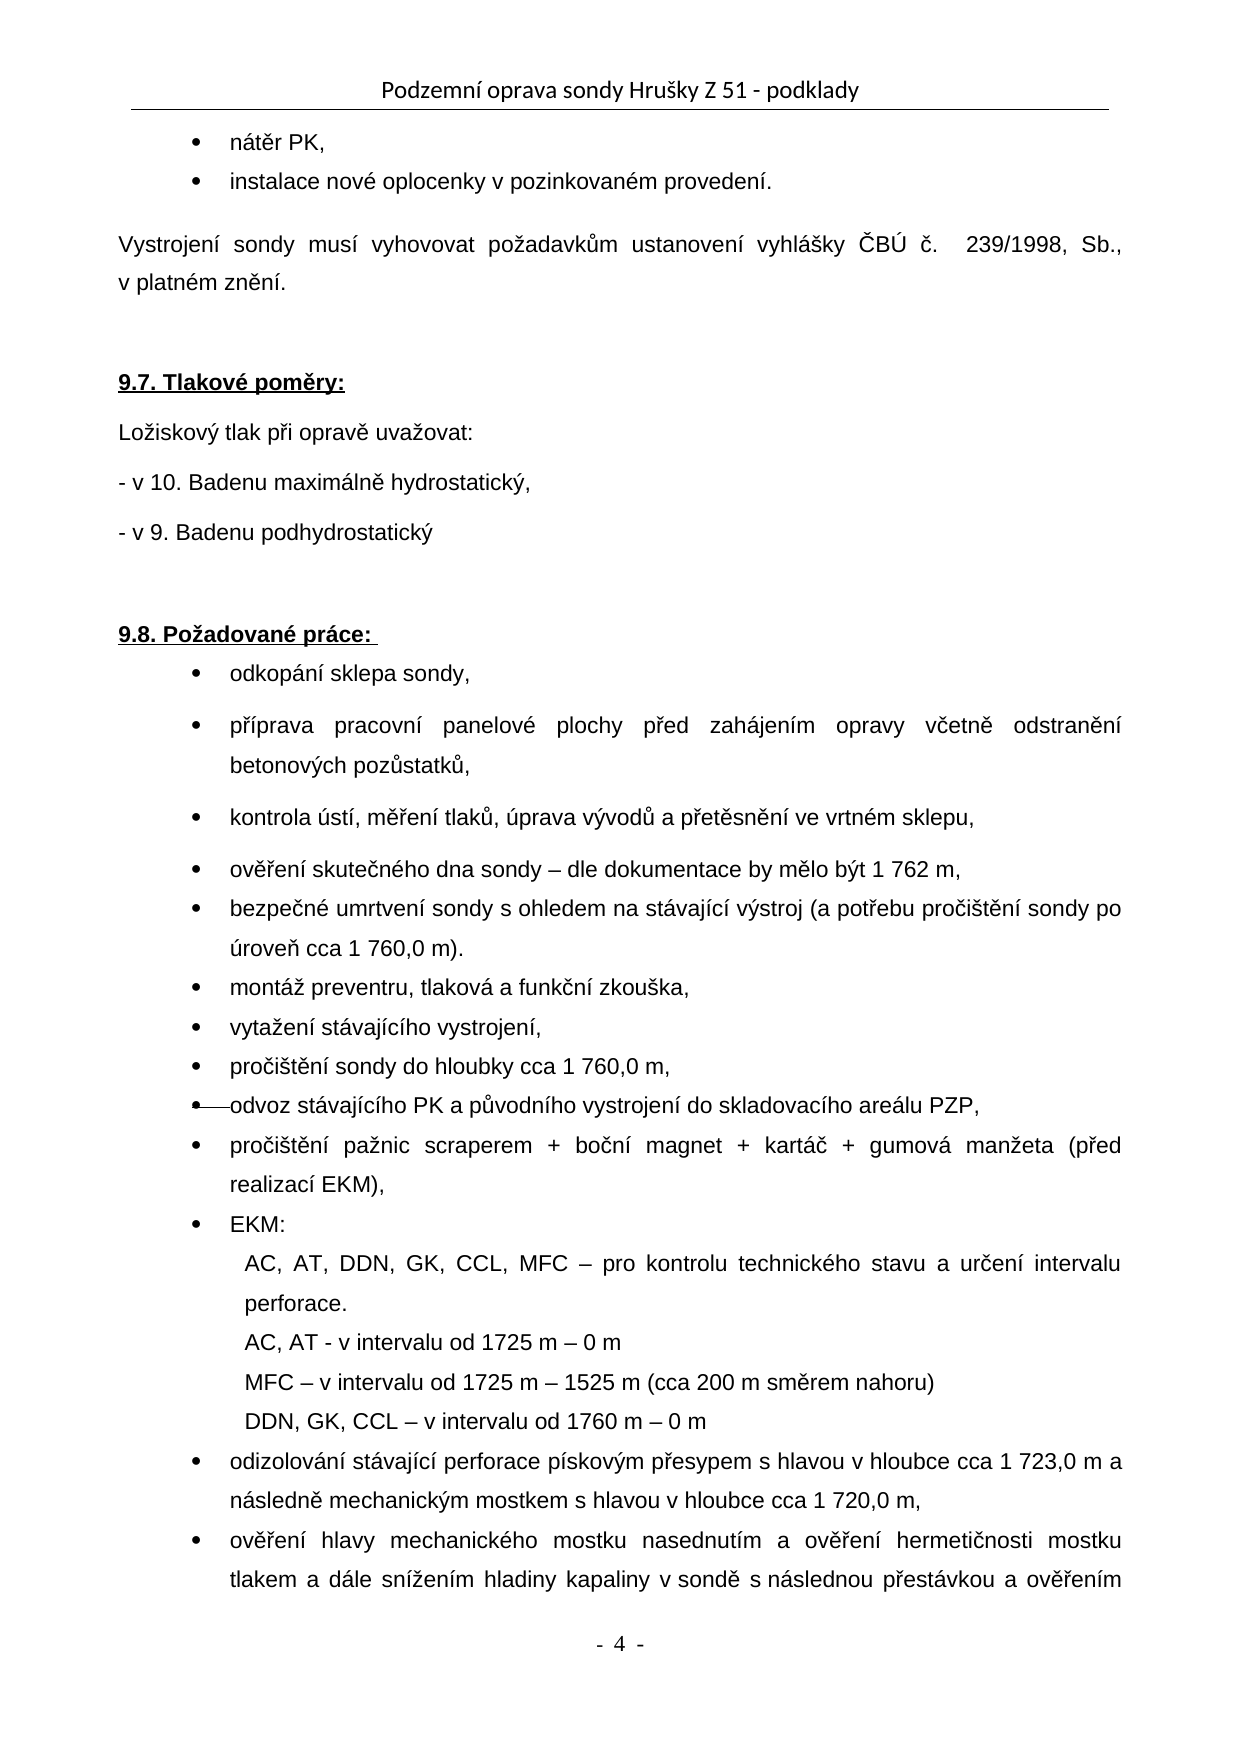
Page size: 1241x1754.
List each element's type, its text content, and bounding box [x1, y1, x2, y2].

text MFC – v intervalu od 1725 m – 1525 m (cca 200 m směrem nahoru) [244, 1369, 1122, 1395]
list pročištění sondy do hloubky cca 1 760,0 m, [192, 1053, 1122, 1079]
list odkopání sklepa sondy, [192, 660, 1122, 686]
list montáž preventru, tlaková a funkční zkouška, [192, 974, 1122, 1000]
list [192, 1527, 1122, 1592]
list příprava pracovní panelové plochy před zahájením opravy včetně odstranění betonových pozůstatků, [192, 712, 1122, 778]
text - v 9. Badenu podhydrostatický [118, 507, 1122, 545]
text AC, AT, DDN, GK, CCL, MFC – pro kontrolu technického stavu a určení intervalu perforace. [244, 1250, 1122, 1316]
text 9.8. Požadované práce: [118, 610, 1122, 648]
text DDN, GK, CCL – v intervalu od 1760 m – 0 m [244, 1408, 1122, 1434]
list EKM: [192, 1211, 1122, 1237]
list ověření skutečného dna sondy – dle dokumentace by mělo být 1 762 m, [192, 856, 1122, 882]
text 9.7. Tlakové poměry: [118, 357, 1122, 395]
text - v 10. Badenu maximálně hydrostatický, [118, 457, 1122, 495]
list vytažení stávajícího vystrojení, [192, 1013, 1122, 1040]
text Vystrojení sondy musí vyhovovat požadavkům ustanovení vyhlášky ČBÚ č. 239/1998, Sb., v platném znění. [118, 220, 1122, 295]
list odvoz stávajícího PK a původního vystrojení do skladovacího areálu PZP, [192, 1092, 1122, 1119]
list pročištění pažnic scraperem + boční magnet + kartáč + gumová manžeta (před realizací EKM), [192, 1132, 1122, 1198]
list kontrola ústí, měření tlaků, úprava vývodů a přetěsnění ve vrtném sklepu, [192, 803, 1122, 830]
text Ložiskový tlak při opravě uvažovat: [118, 407, 1122, 445]
list instalace nové oplocenky v pozinkovaném provedení. [192, 168, 1122, 194]
list odizolování stávající perforace pískovým přesypem s hlavou v hloubce cca 1 723,0 m a následně mechanickým mostkem s hlavou v hloubce cca 1 720,0 m, [192, 1448, 1122, 1513]
text AC, AT - v intervalu od 1725 m – 0 m [244, 1329, 1122, 1356]
list bezpečné umrtvení sondy s ohledem na stávající výstroj (a potřebu pročištění sondy po úroveň cca 1 760,0 m). [192, 895, 1122, 961]
list nátěr PK, [192, 128, 1122, 155]
